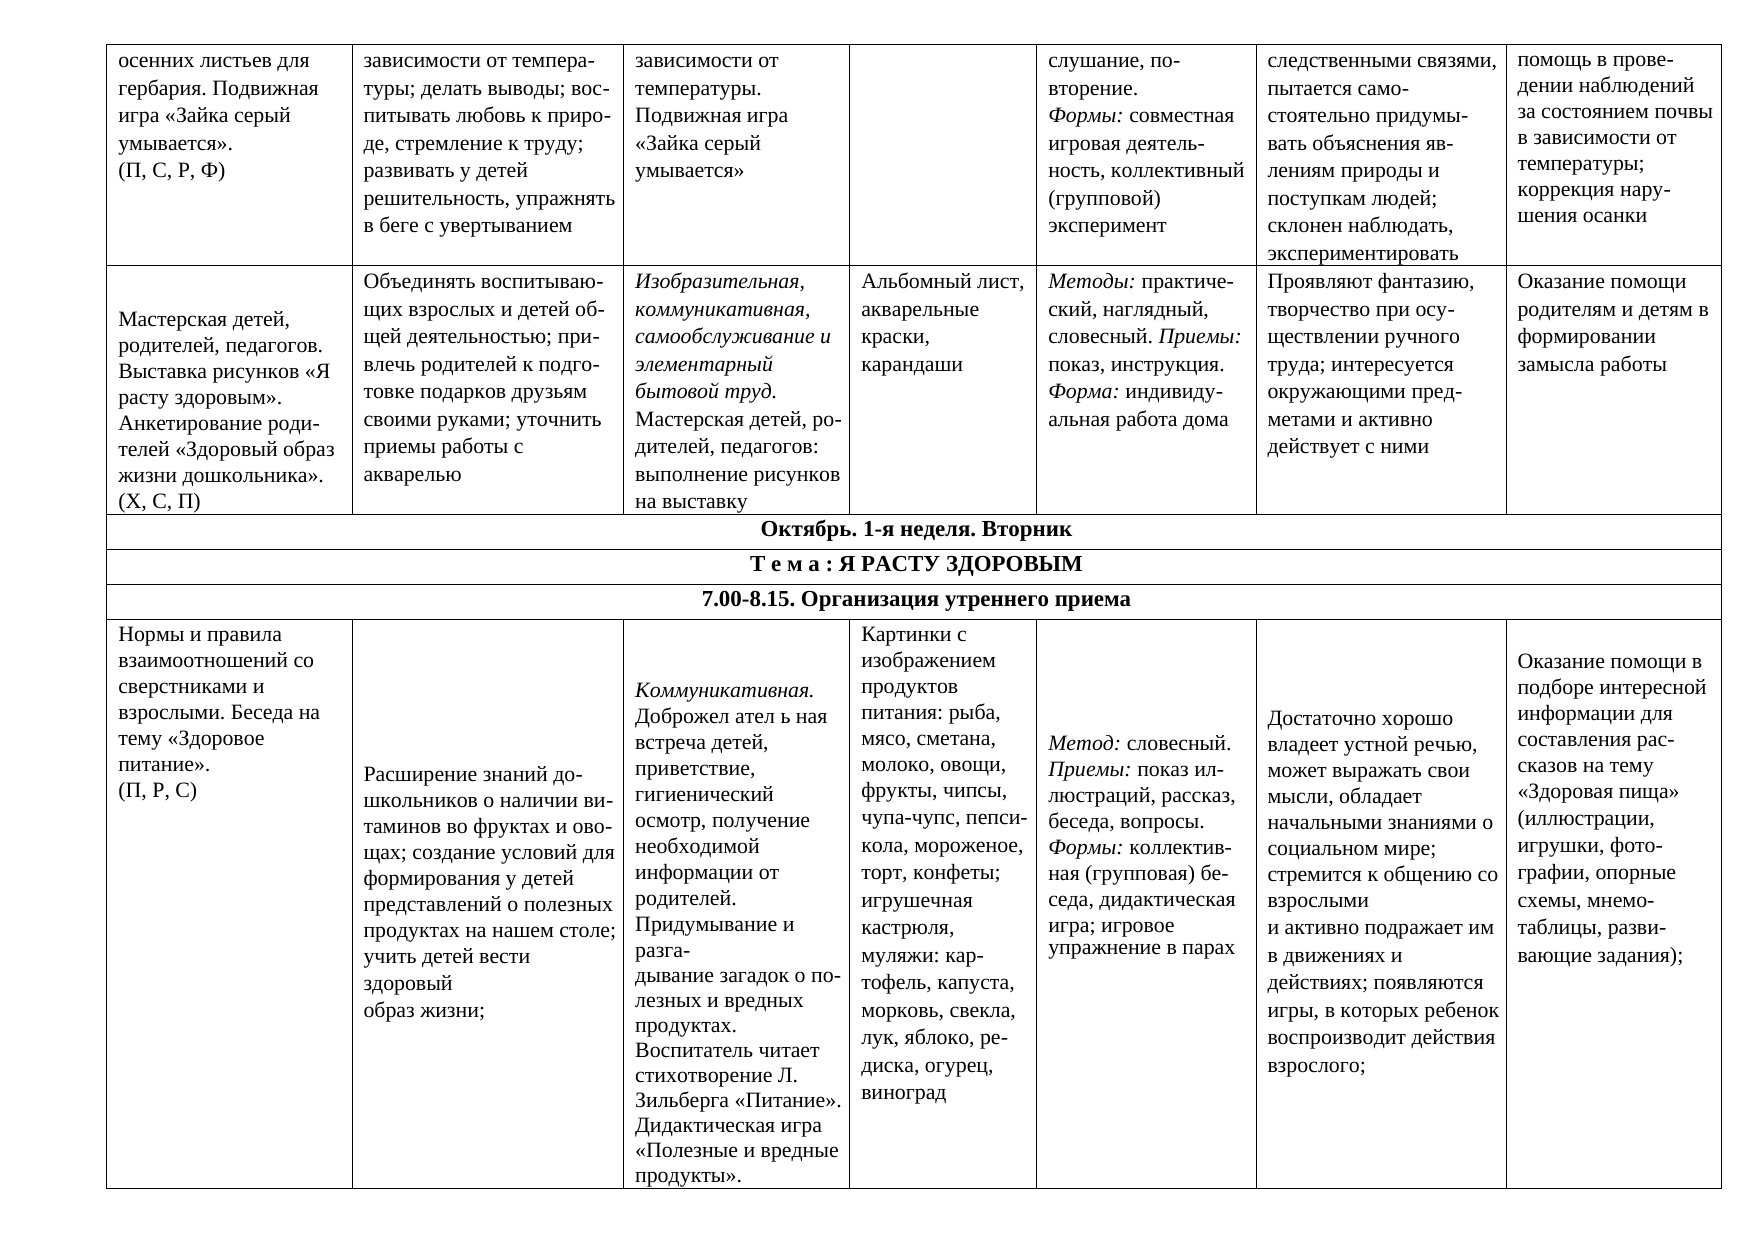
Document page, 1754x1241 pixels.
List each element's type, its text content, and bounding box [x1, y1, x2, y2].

table_cell Объединять воспитывающих взрослых и детей общей деятельностью; привлечь родителей к подготовке подарков друзьям своими руками; уточнить приемы работы с акварелью [353, 266, 623, 514]
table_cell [850, 45, 1036, 265]
table_cell Методы: практический, наглядный, словесный. Приемы: показ, инструкция. Форма: индивидуальная работа дома [1037, 266, 1256, 514]
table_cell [1257, 45, 1506, 265]
table_cell Т е м а : Я РАСТУ ЗДОРОВЫМ [107, 550, 1721, 584]
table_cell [624, 45, 849, 265]
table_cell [1507, 45, 1721, 265]
table_cell Коммуникативная. Доброжел ател ь ная встреча детей, приветствие, гигиенический осмотр, получение необходимой информации от родителей. Придумывание и разга- дывание загадок о полезных и вредных продуктах. Воспитатель читает стихотворение Л. Зильберга «Питание». Дидактическая игра «Полезные и вредные продукты». [624, 620, 849, 1188]
table_cell Проявляют фантазию, творчество при осуществлении ручного труда; интересуется окружающими предметами и активно действует с ними [1257, 266, 1506, 514]
table_cell Оказание помощи родителям и детям в формировании замысла работы [1507, 266, 1721, 514]
table_cell Изобразительная, коммуникативная, самообслуживание и элементарный бытовой труд. Мастерская детей, родителей, педагогов: выполнение рисунков на выставку [624, 266, 849, 514]
table_cell Альбомный лист, акварельные краски, карандаши [850, 266, 1036, 514]
table_cell Метод: словесный. Приемы: показ иллюстраций, рассказ, беседа, вопросы. Формы: коллективная (групповая) беседа, дидактическая игра; игровое упражнение в парах [1037, 620, 1256, 1188]
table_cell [353, 45, 623, 265]
table_cell Оказание помощи в подборе интересной информации для составления рассказов на тему «Здоровая пища» (иллюстрации, игрушки, фотографии, опорные схемы, мнемо- таблицы, развивающие задания); [1507, 620, 1721, 1188]
table_cell Расширение знаний дошкольников о наличии витаминов во фруктах и овощах; создание условий для формирования у детей представлений о полезных продуктах на нашем столе; учить детей вести здоровый образ жизни; [353, 620, 623, 1188]
table_cell 7.00-8.15. Организация утреннего приема [107, 585, 1721, 619]
table_cell Мастерская детей, родителей, педагогов. Выставка рисунков «Я расту здоровым». Анкетирование родителей «Здоровый образ жизни дошкольника». (X, С, П) [107, 266, 352, 514]
table_cell Картинки с изображением продуктов питания: рыба, мясо, сметана, молоко, овощи, фрукты, чипсы, чупа-чупс, пепси-кола, мороженое, торт, конфеты; игрушечная кастрюля, муляжи: картофель, капуста, морковь, свекла, лук, яблоко, редиска, огурец, виноград [850, 620, 1036, 1188]
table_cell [107, 45, 352, 265]
table_cell Октябрь. 1-я неделя. Вторник [107, 515, 1721, 549]
table_cell Нормы и правила взаимоотношений со сверстниками и взрослыми. Беседа на тему «Здоровое питание». (П, Р, С) [107, 620, 352, 1188]
table_cell Достаточно хорошо владеет устной речью, может выражать свои мысли, обладает начальными знаниями о социальном мире; стремится к общению со взрослыми и активно подражает им в движениях и действиях; появляются игры, в которых ребенок воспроизводит действия взрослого; [1257, 620, 1506, 1188]
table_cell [1037, 45, 1256, 265]
